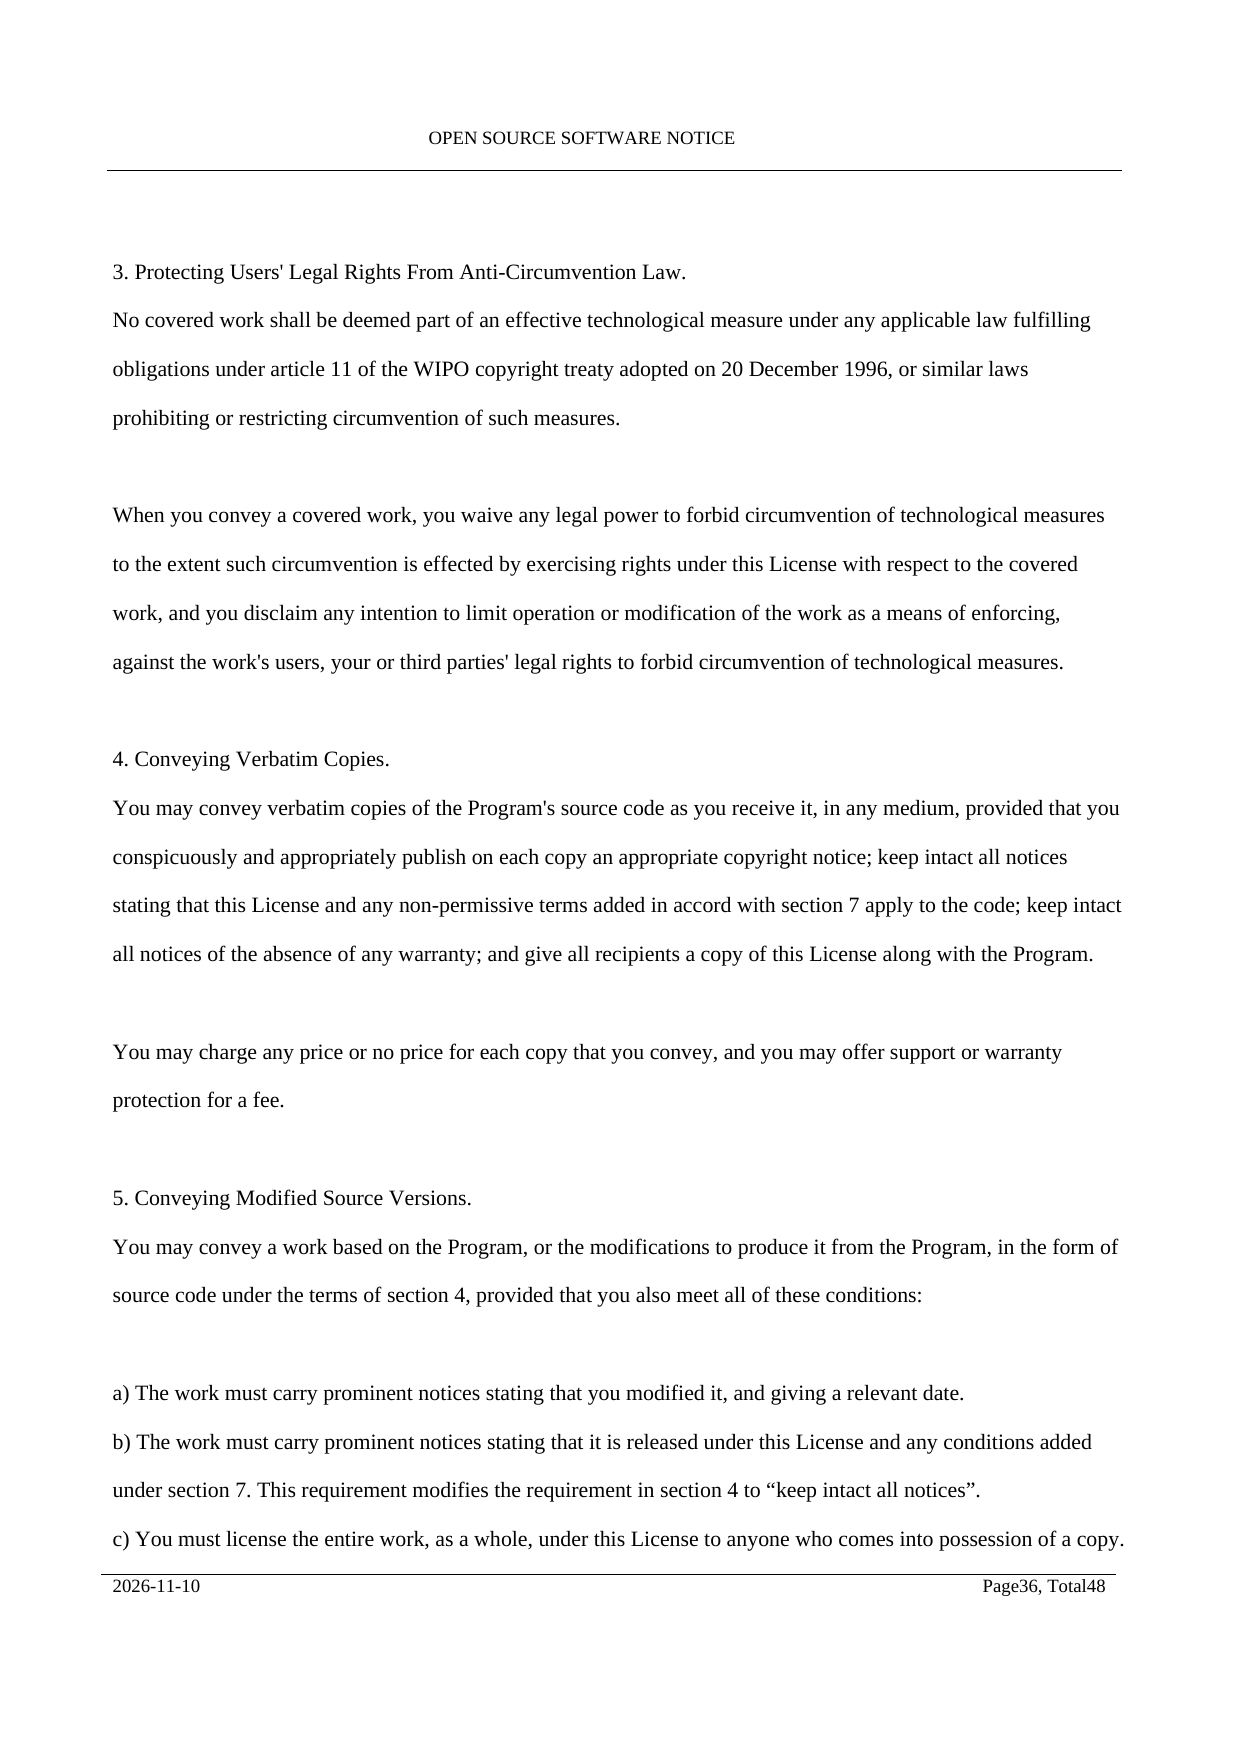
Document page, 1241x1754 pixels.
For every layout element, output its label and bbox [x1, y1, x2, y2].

text [112, 206, 1128, 1555]
